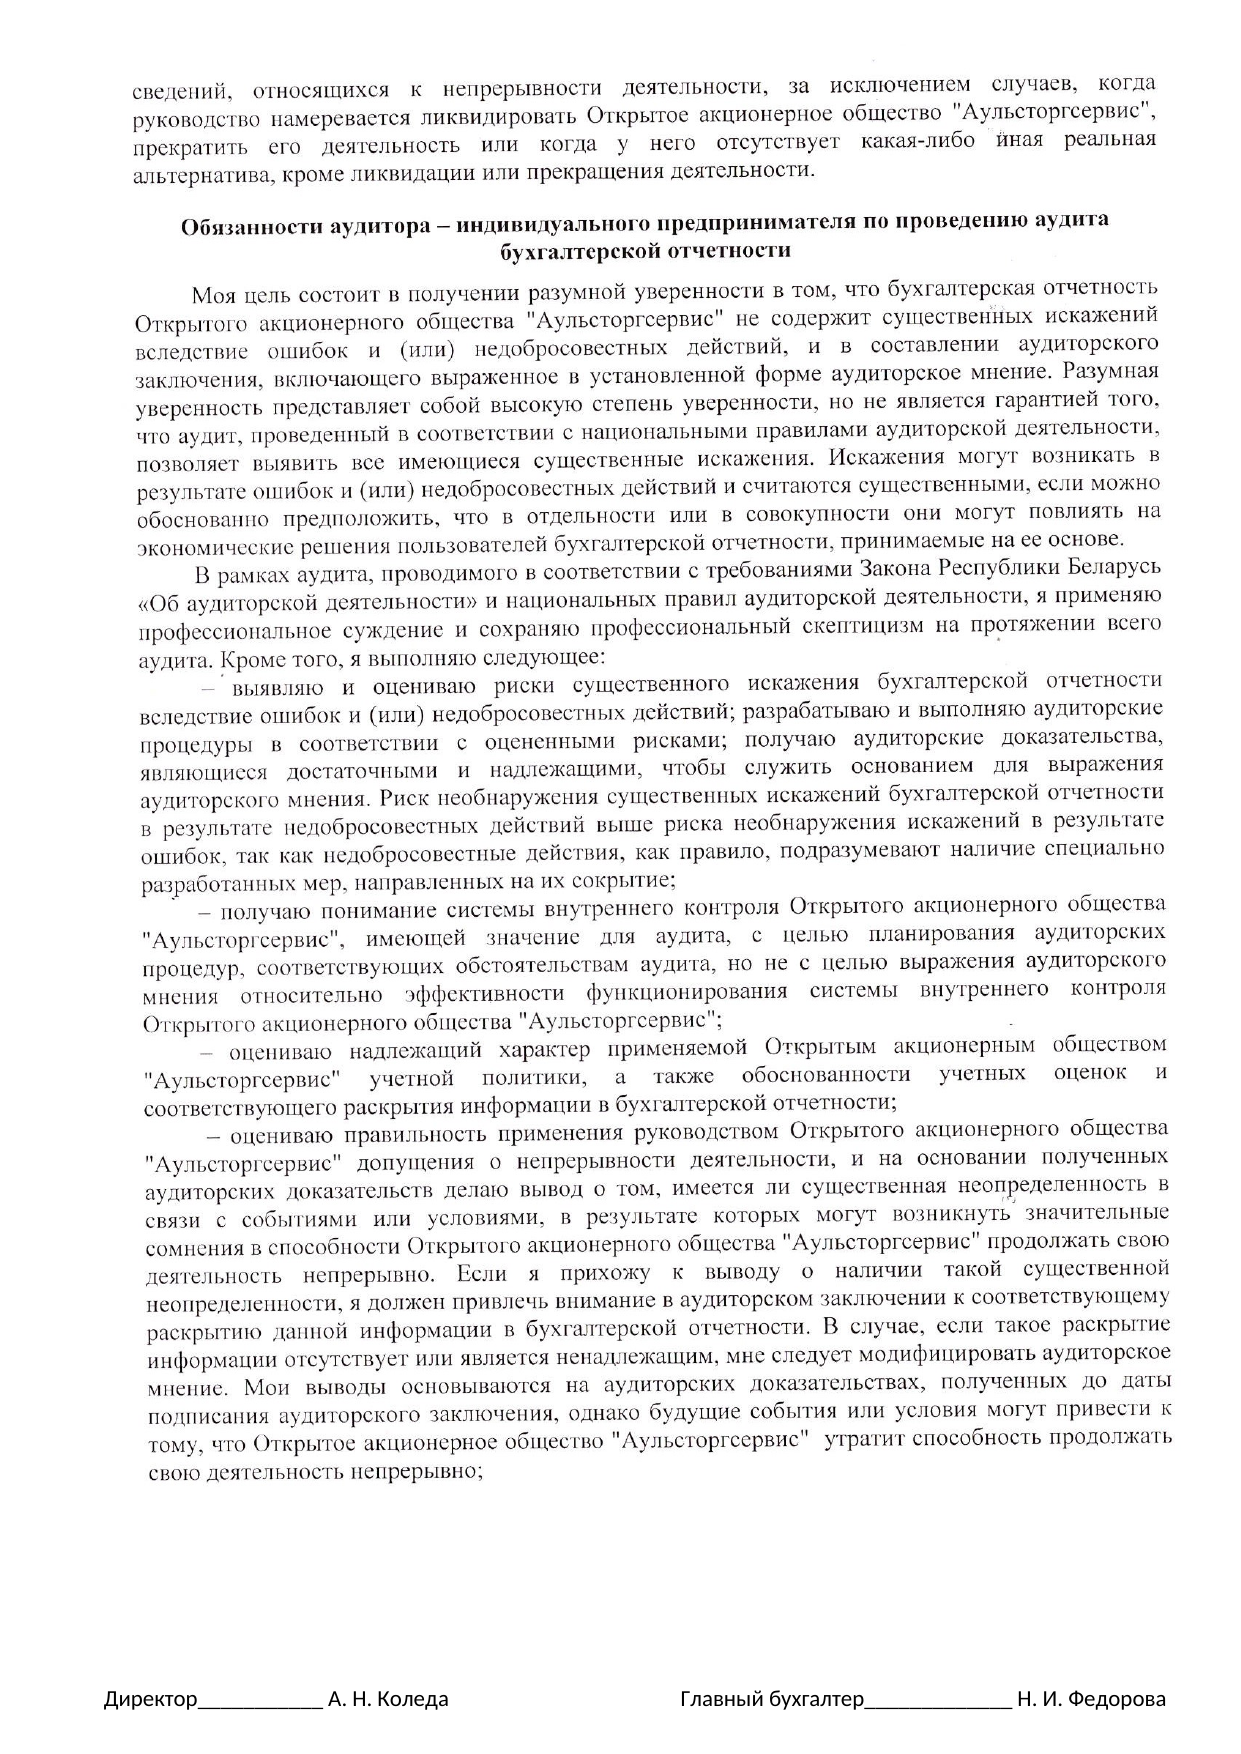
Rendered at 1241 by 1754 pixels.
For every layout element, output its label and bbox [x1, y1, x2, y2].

picture [103, 44, 1210, 1489]
